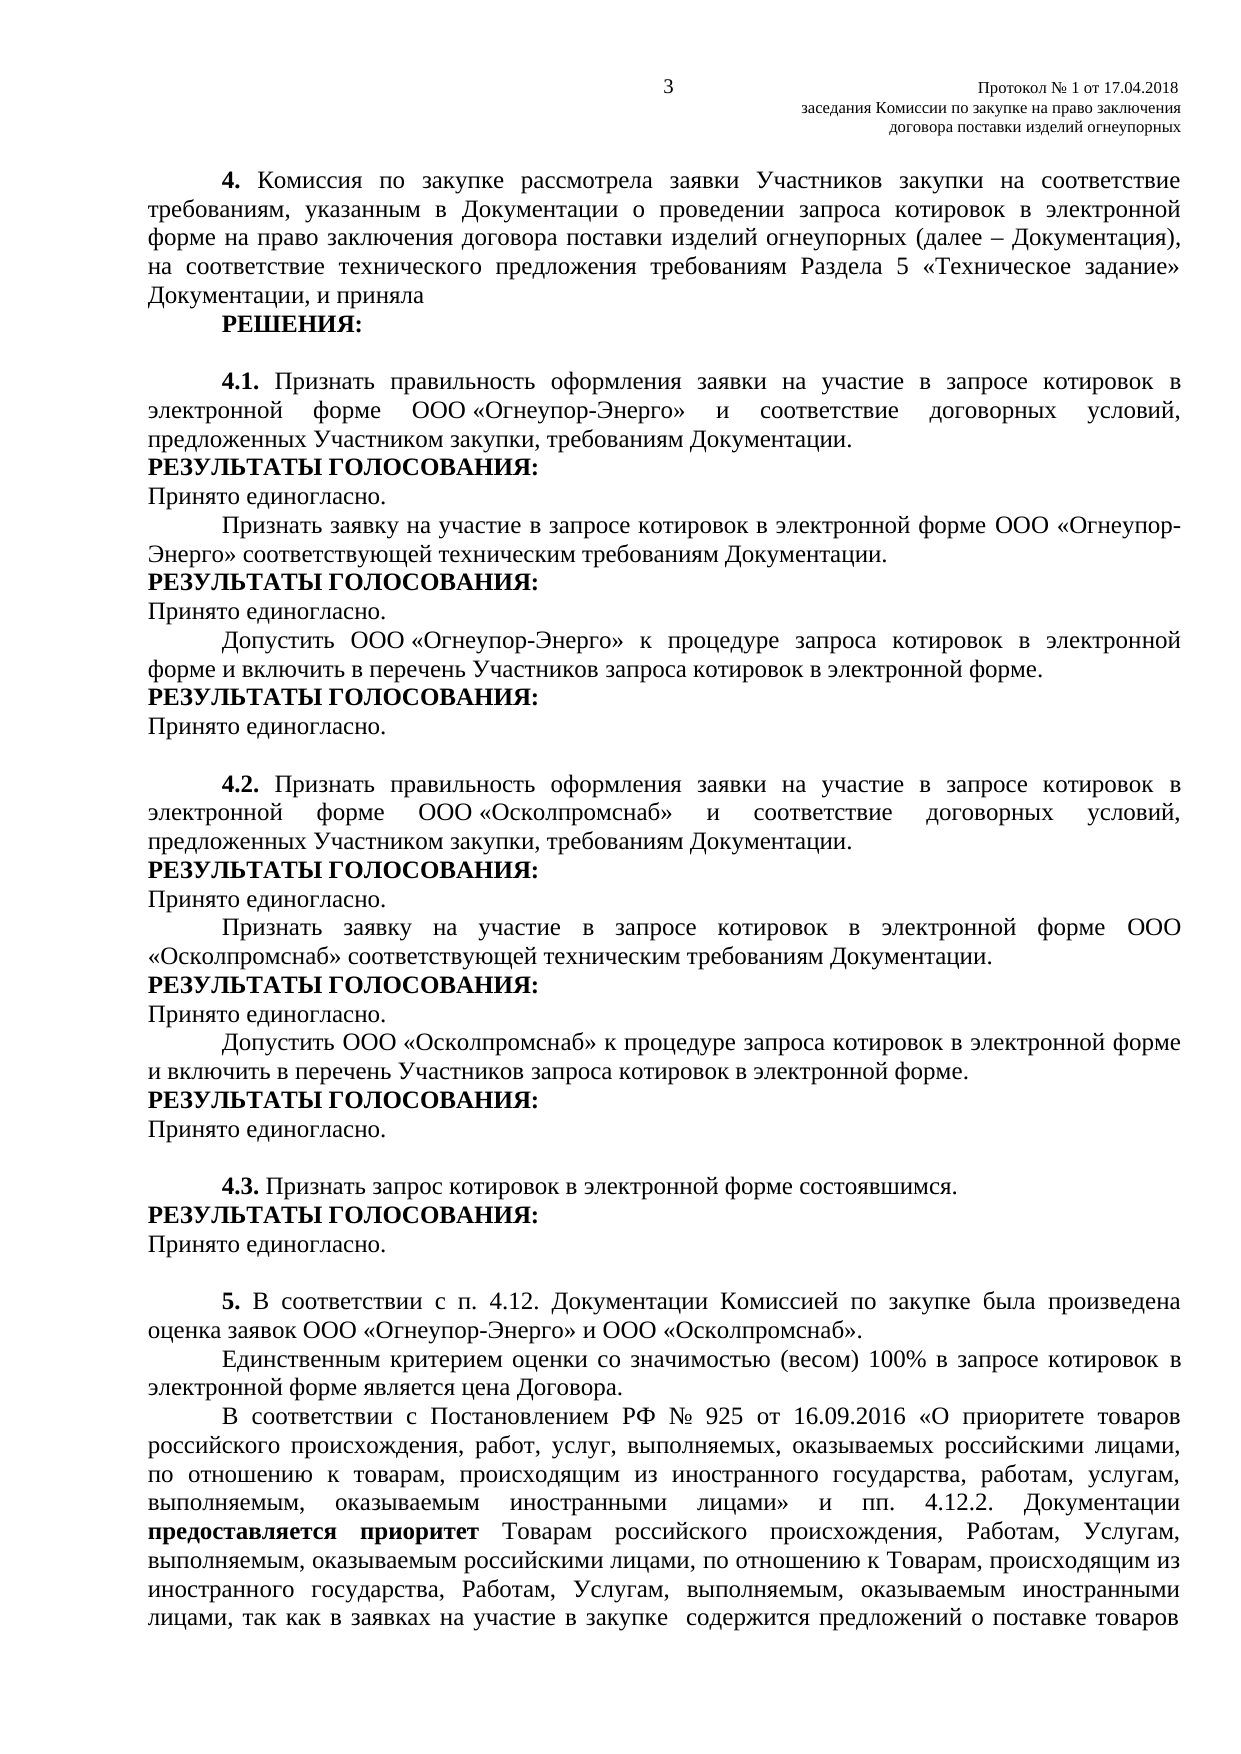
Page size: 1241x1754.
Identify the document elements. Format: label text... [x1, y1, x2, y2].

text Признать заявку на участие в запросе котировок в электронной форме ООО «Огнеупор-Энерго» соответствующей техническим требованиям Документации. [148, 510, 1181, 567]
text РЕЗУЛЬТАТЫ ГОЛОСОВАНИЯ: [148, 567, 1181, 596]
text РЕЗУЛЬТАТЫ ГОЛОСОВАНИЯ: [148, 970, 1181, 999]
text 4. Комиссия по закупке рассмотрела заявки Участников закупки на соответствие требованиям, указанным в Документации о проведении запроса котировок в электронной форме на право заключения договора поставки изделий огнеупорных (далее – Документация), на соответствие технического предложения требованиям Раздела 5 «Техническое задание» Документации, и приняла [148, 165, 1181, 309]
text Принято единогласно. [148, 711, 1181, 740]
text РЕШЕНИЯ: [148, 309, 1181, 337]
text Принято единогласно. [148, 999, 1181, 1027]
text РЕЗУЛЬТАТЫ ГОЛОСОВАНИЯ: [148, 1200, 1181, 1229]
text Принято единогласно. [148, 1229, 1181, 1257]
text РЕЗУЛЬТАТЫ ГОЛОСОВАНИЯ: [148, 682, 1181, 711]
text Допустить ООО «Огнеупор-Энерго» к процедуре запроса котировок в электронной форме и включить в перечень Участников запроса котировок в электронной форме. [148, 625, 1181, 682]
text Принято единогласно. [148, 1114, 1181, 1142]
text РЕЗУЛЬТАТЫ ГОЛОСОВАНИЯ: [148, 855, 1181, 884]
text 5. В соответствии с п. 4.12. Документации Комиссией по закупке была произведена оценка заявок ООО «Огнеупор-Энерго» и ООО «Осколпромснаб». [148, 1286, 1181, 1344]
text Единственным критерием оценки со значимостью (весом) 100% в запросе котировок в электронной форме является цена Договора. [148, 1344, 1181, 1401]
text Признать заявку на участие в запросе котировок в электронной форме ООО «Осколпромснаб» соответствующей техническим требованиям Документации. [148, 912, 1181, 970]
text Допустить ООО «Осколпромснаб» к процедуре запроса котировок в электронной форме и включить в перечень Участников запроса котировок в электронной форме. [148, 1027, 1181, 1085]
subtitle 4.3. Признать запрос котировок в электронной форме состоявшимся. [148, 1171, 1181, 1200]
text Принято единогласно. [148, 596, 1181, 625]
text Принято единогласно. [148, 481, 1181, 510]
subtitle 4.1. Признать правильность оформления заявки на участие в запросе котировок в электронной форме ООО «Огнеупор-Энерго» и соответствие договорных условий, предложенных Участником закупки, требованиям Документации. [148, 366, 1181, 452]
text РЕЗУЛЬТАТЫ ГОЛОСОВАНИЯ: [148, 1085, 1181, 1114]
subtitle 4.2. Признать правильность оформления заявки на участие в запросе котировок в электронной форме ООО «Осколпромснаб» и соответствие договорных условий, предложенных Участником закупки, требованиям Документации. [148, 769, 1181, 855]
text РЕЗУЛЬТАТЫ ГОЛОСОВАНИЯ: [148, 452, 1181, 481]
text Принято единогласно. [148, 884, 1181, 912]
